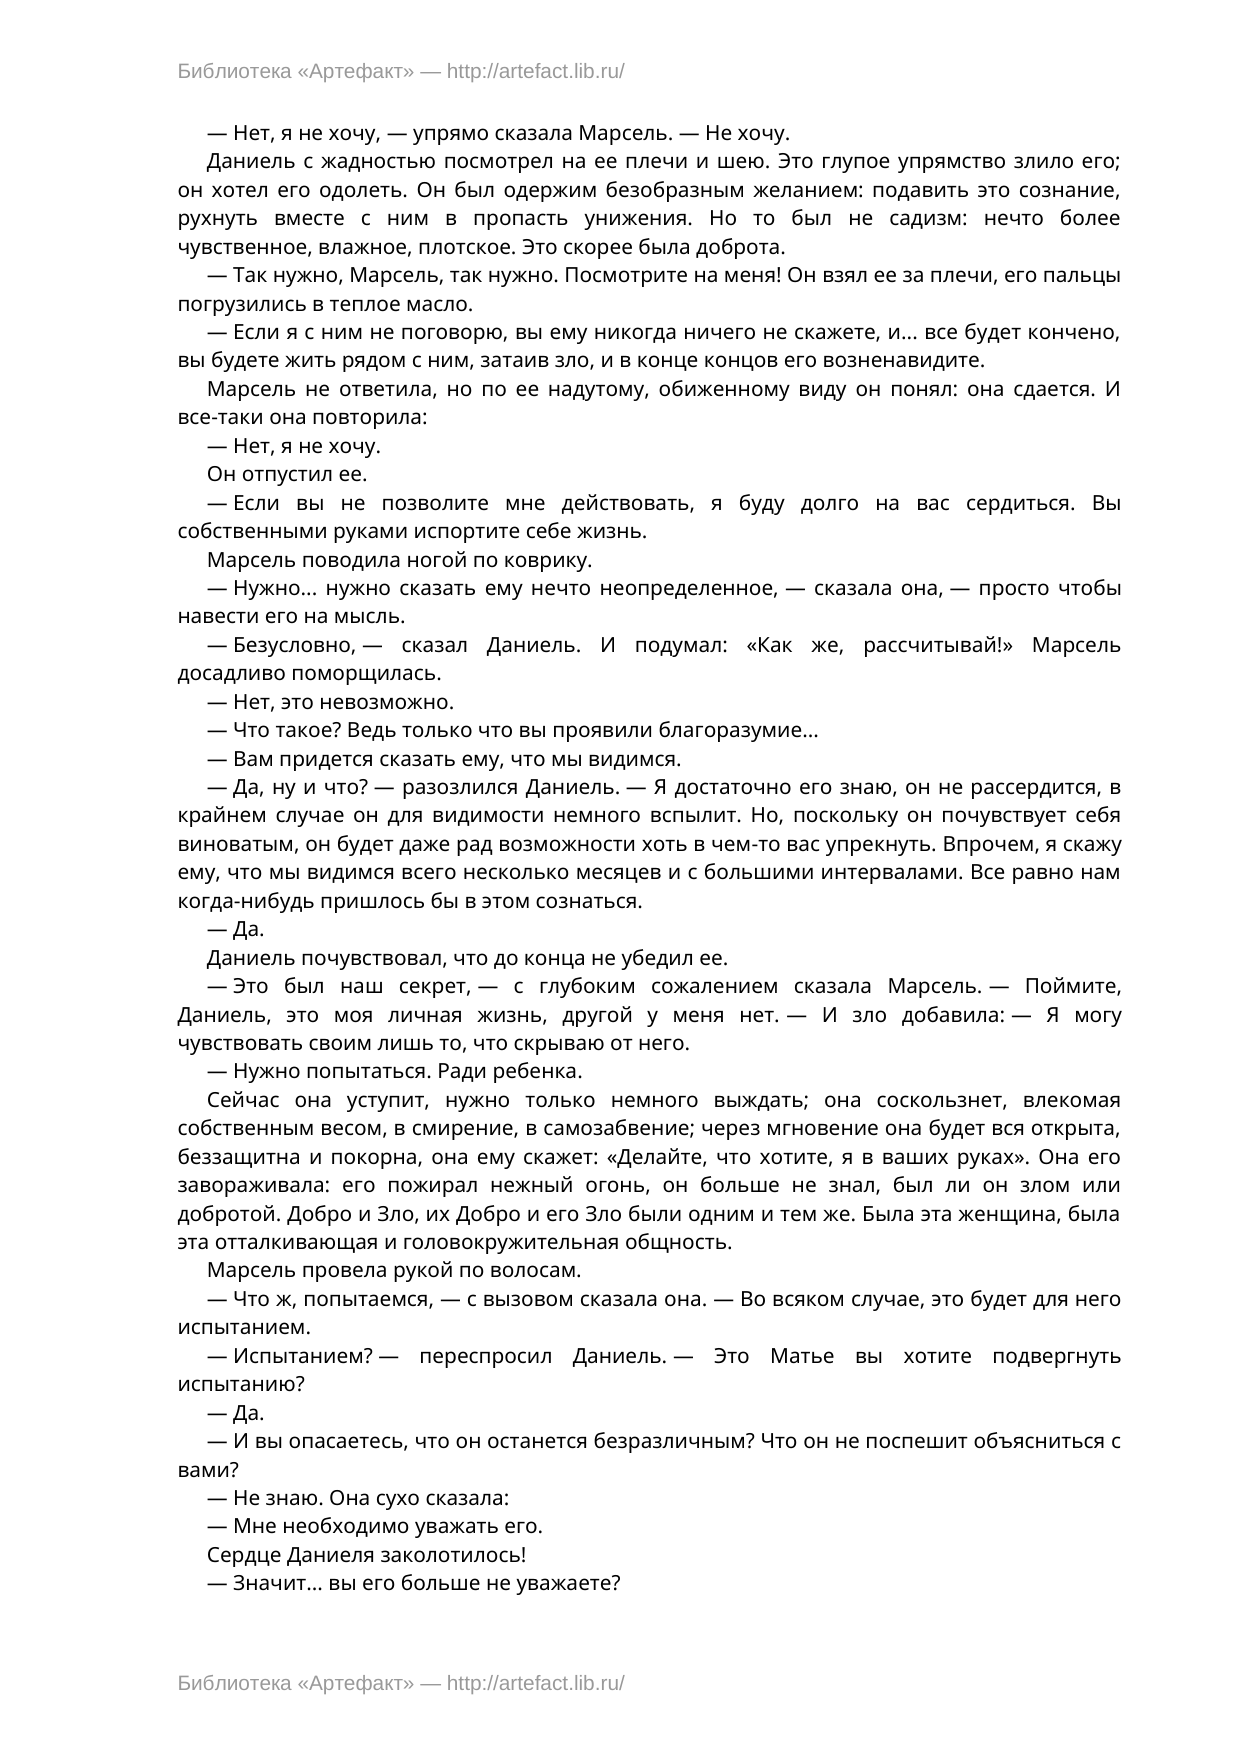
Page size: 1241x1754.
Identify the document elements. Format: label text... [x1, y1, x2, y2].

text — Нет, я не хочу. [177, 431, 1122, 459]
text Марсель провела рукой по волосам. [177, 1256, 1122, 1284]
text — Так нужно, Марсель, так нужно. Посмотрите на меня! Он взял ее за плечи, его пальцы погрузились в теплое масло. [177, 260, 1122, 317]
text — Не знаю. Она сухо сказала: [177, 1483, 1122, 1512]
text — Нужно попытаться. Ради ребенка. [177, 1057, 1122, 1085]
text Даниель почувствовал, что до конца не убедил ее. [177, 943, 1122, 971]
text — Значит... вы его больше не уважаете? [177, 1568, 1122, 1597]
text — Испытанием? — переспросил Даниель. — Это Матье вы хотите подвергнуть испытанию? [177, 1341, 1122, 1398]
text — Да, ну и что? — разозлился Даниель. — Я достаточно его знаю, он не рассердится, в крайнем случае он для видимости немного вспылит. Но, поскольку он почувствует себя виноватым, он будет даже рад возможности хоть в чем-то вас упрекнуть. Впрочем, я скажу ему, что мы видимся всего несколько месяцев и с большими интервалами. Все равно нам когда-нибудь пришлось бы в этом сознаться. [177, 772, 1122, 914]
text — Если вы не позволите мне действовать, я буду долго на вас сердиться. Вы собственными руками испортите себе жизнь. [177, 488, 1122, 545]
text — Что такое? Ведь только что вы проявили благоразумие... [177, 715, 1122, 744]
text Марсель не ответила, но по ее надутому, обиженному виду он понял: она сдается. И все-таки она повторила: [177, 374, 1122, 431]
text — Что ж, попытаемся, — с вызовом сказала она. — Во всяком случае, это будет для него испытанием. [177, 1284, 1122, 1341]
text — Да. [177, 1398, 1122, 1426]
text — Да. [177, 914, 1122, 943]
text Сейчас она уступит, нужно только немного выждать; она соскользнет, влекомая собственным весом, в смирение, в самозабвение; через мгновение она будет вся открыта, беззащитна и покорна, она ему скажет: «Делайте, что хотите, я в ваших руках». Она его завораживала: его пожирал нежный огонь, он больше не знал, был ли он злом или добротой. Добро и Зло, их Добро и его Зло были одним и тем же. Была эта женщина, была эта отталкивающая и головокружительная общность. [177, 1085, 1122, 1256]
text — Нужно... нужно сказать ему нечто неопределенное, — сказала она, — просто чтобы навести его на мысль. [177, 573, 1122, 630]
text — Мне необходимо уважать его. [177, 1512, 1122, 1540]
text — И вы опасаетесь, что он останется безразличным? Что он не поспешит объясниться с вами? [177, 1426, 1122, 1483]
text — Нет, это невозможно. [177, 687, 1122, 715]
text Сердце Даниеля заколотилось! [177, 1540, 1122, 1568]
text Марсель поводила ногой по коврику. [177, 545, 1122, 573]
text — Безусловно, — сказал Даниель. И подумал: «Как же, рассчитывай!» Марсель досадливо поморщилась. [177, 630, 1122, 687]
text Даниель с жадностью посмотрел на ее плечи и шею. Это глупое упрямство злило его; он хотел его одолеть. Он был одержим безобразным желанием: подавить это сознание, рухнуть вместе с ним в пропасть унижения. Но то был не садизм: нечто более чувственное, влажное, плотское. Это скорее была доброта. [177, 147, 1122, 260]
text Он отпустил ее. [177, 459, 1122, 488]
text — Вам придется сказать ему, что мы видимся. [177, 744, 1122, 772]
text — Это был наш секрет, — с глубоким сожалением сказала Марсель. — Поймите, Даниель, это моя личная жизнь, другой у меня нет. — И зло добавила: — Я могу чувствовать своим лишь то, что скрываю от него. [177, 971, 1122, 1057]
text — Если я с ним не поговорю, вы ему никогда ничего не скажете, и... все будет кончено, вы будете жить рядом с ним, затаив зло, и в конце концов его возненавидите. [177, 317, 1122, 374]
text — Нет, я не хочу, — упрямо сказала Марсель. — Не хочу. [177, 118, 1122, 147]
